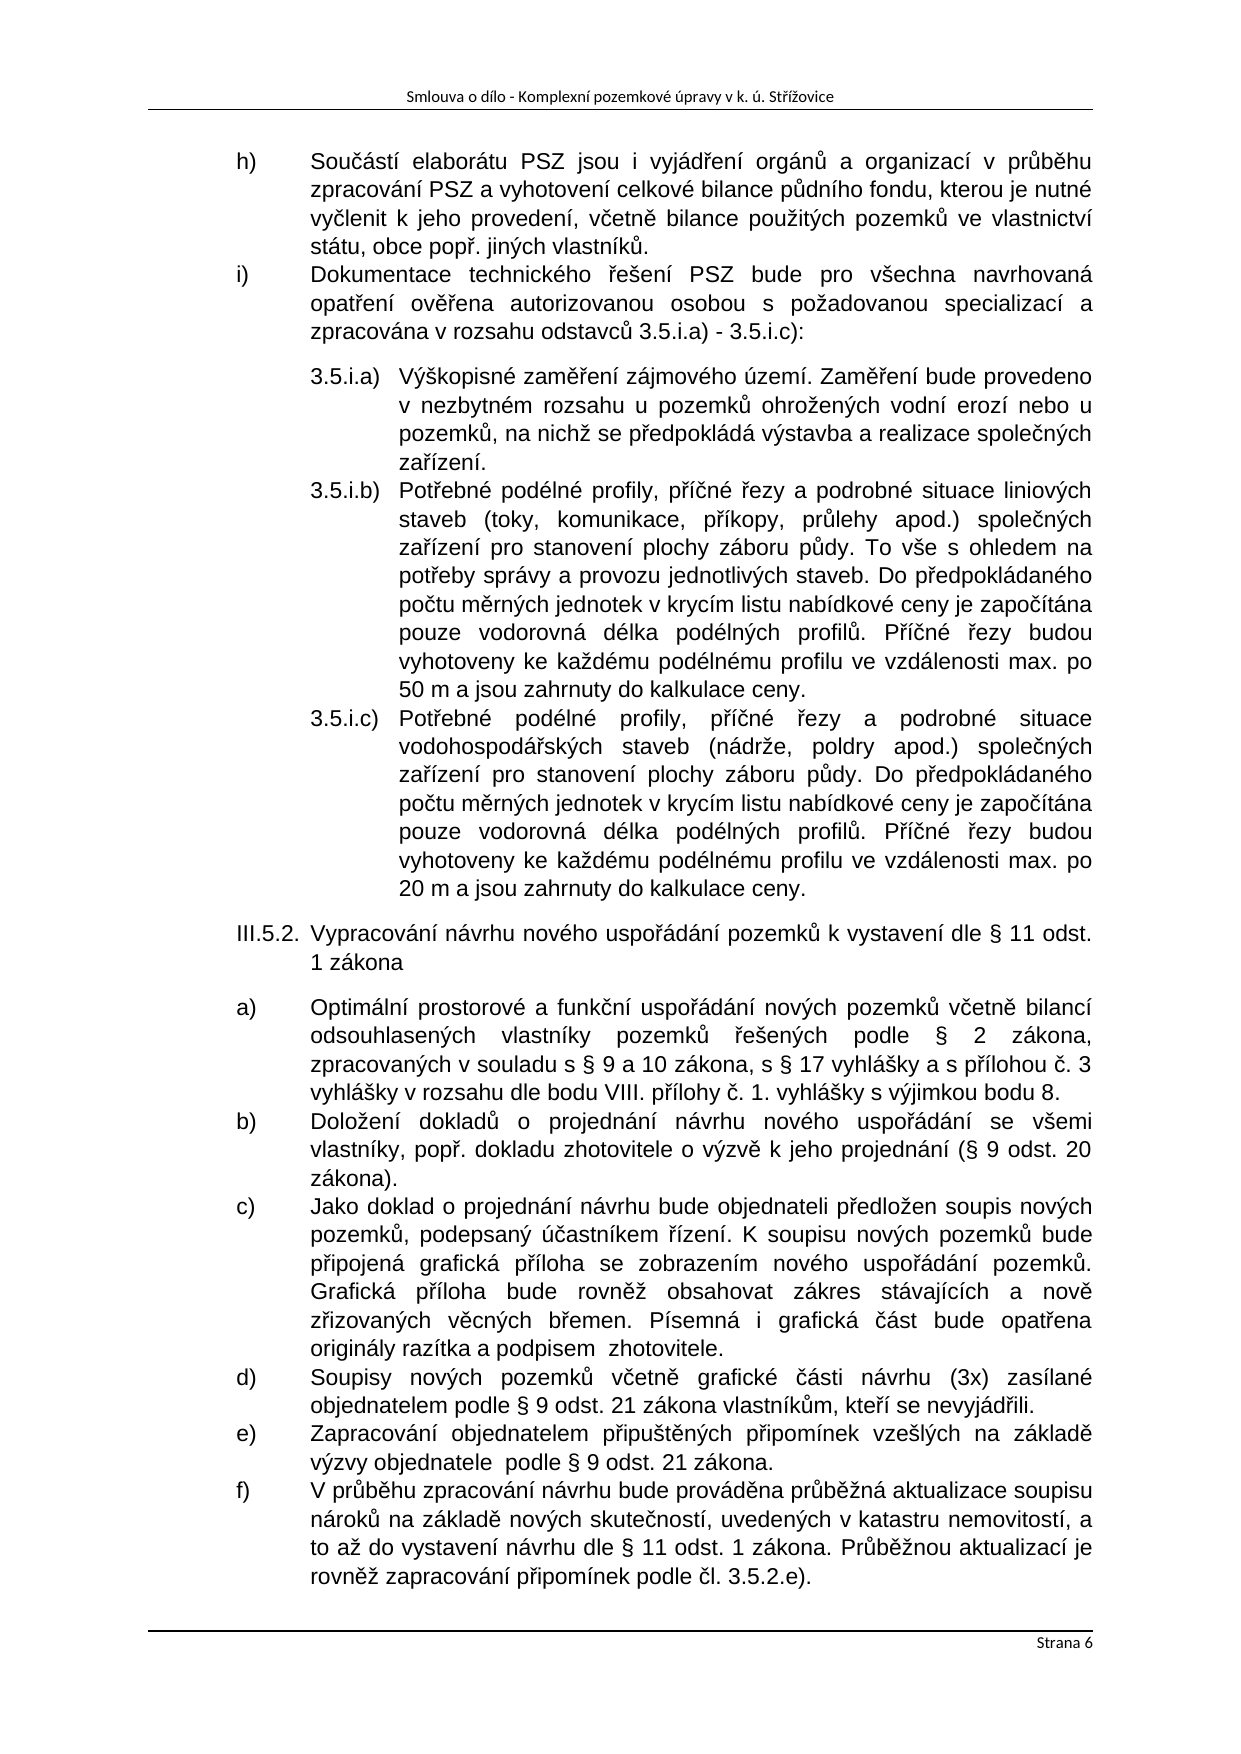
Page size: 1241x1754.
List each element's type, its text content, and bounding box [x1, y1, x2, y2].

text Jako doklad o projednání návrhu bude objednateli předložen soupis nových pozemků, podepsaný účastníkem řízení. K soupisu nových pozemků bude připojená grafická příloha se zobrazením nového uspořádání pozemků. Grafická příloha bude rovněž obsahovat zákres stávajících a nově zřizovaných věcných břemen. Písemná i grafická část bude opatřena originály razítka a podpisem zhotovitele. [236, 1193, 1093, 1361]
list 3.5.i.a) Výškopisné zaměření zájmového území. Zaměření bude provedeno v nezbytném rozsahu u pozemků ohrožených vodní erozí nebo u pozemků, na nichž se předpokládá výstavba a realizace společných zařízení. [310, 363, 1093, 475]
text V průběhu zpracování návrhu bude prováděna průběžná aktualizace soupisu nároků na základě nových skutečností, uvedených v katastru nemovitostí, a to až do vystavení návrhu dle § 11 odst. 1 zákona. Průběžnou aktualizací je rovněž zapracování připomínek podle čl. 3.5.2.e). [236, 1477, 1093, 1589]
list 3.5.i.b) Potřebné podélné profily, příčné řezy a podrobné situace liniových staveb (toky, komunikace, příkopy, průlehy apod.) společných zařízení pro stanovení plochy záboru půdy. To vše s ohledem na potřeby správy a provozu jednotlivých staveb. Do předpokládaného počtu měrných jednotek v krycím listu nabídkové ceny je započítána pouze vodorovná délka podélných profilů. Příčné řezy budou vyhotoveny ke každému podélnému profilu ve vzdálenosti max. po 50 m a jsou zahrnuty do kalkulace ceny. [310, 477, 1093, 702]
text Dokumentace technického řešení PSZ bude pro všechna navrhovaná opatření ověřena autorizovanou osobou s požadovanou specializací a zpracována v rozsahu odstavců 3.5.i.a) - 3.5.i.c): [236, 261, 1093, 344]
text Soupisy nových pozemků včetně grafické části návrhu (3x) zasílané objednatelem podle § 9 odst. 21 zákona vlastníkům, kteří se nevyjádřili. [236, 1363, 1093, 1418]
text Součástí elaborátu PSZ jsou i vyjádření orgánů a organizací v průběhu zpracování PSZ a vyhotovení celkové bilance půdního fondu, kterou je nutné vyčlenit k jeho provedení, včetně bilance použitých pozemků ve vlastnictví státu, obce popř. jiných vlastníků. [236, 148, 1093, 259]
text Optimální prostorové a funkční uspořádání nových pozemků včetně bilancí odsouhlasených vlastníky pozemků řešených podle § 2 zákona, zpracovaných v souladu s § 9 a 10 zákona, s § 17 vyhlášky a s přílohou č. 3 vyhlášky v rozsahu dle bodu VIII. přílohy č. 1. vyhlášky s výjimkou bodu 8. [236, 994, 1093, 1106]
text Zapracování objednatelem připuštěných připomínek vzešlých na základě výzvy objednatele podle § 9 odst. 21 zákona. [236, 1420, 1093, 1475]
text Doložení dokladů o projednání návrhu nového uspořádání se všemi vlastníky, popř. dokladu zhotovitele o výzvě k jeho projednání (§ 9 odst. 20 zákona). [236, 1108, 1093, 1191]
list 3.5.i.c) Potřebné podélné profily, příčné řezy a podrobné situace vodohospodářských staveb (nádrže, poldry apod.) společných zařízení pro stanovení plochy záboru půdy. Do předpokládaného počtu měrných jednotek v krycím listu nabídkové ceny je započítána pouze vodorovná délka podélných profilů. Příčné řezy budou vyhotoveny ke každému podélnému profilu ve vzdálenosti max. po 20 m a jsou zahrnuty do kalkulace ceny. [310, 704, 1093, 902]
text Vypracování návrhu nového uspořádání pozemků k vystavení dle § 11 odst. 1 zákona [236, 920, 1093, 975]
